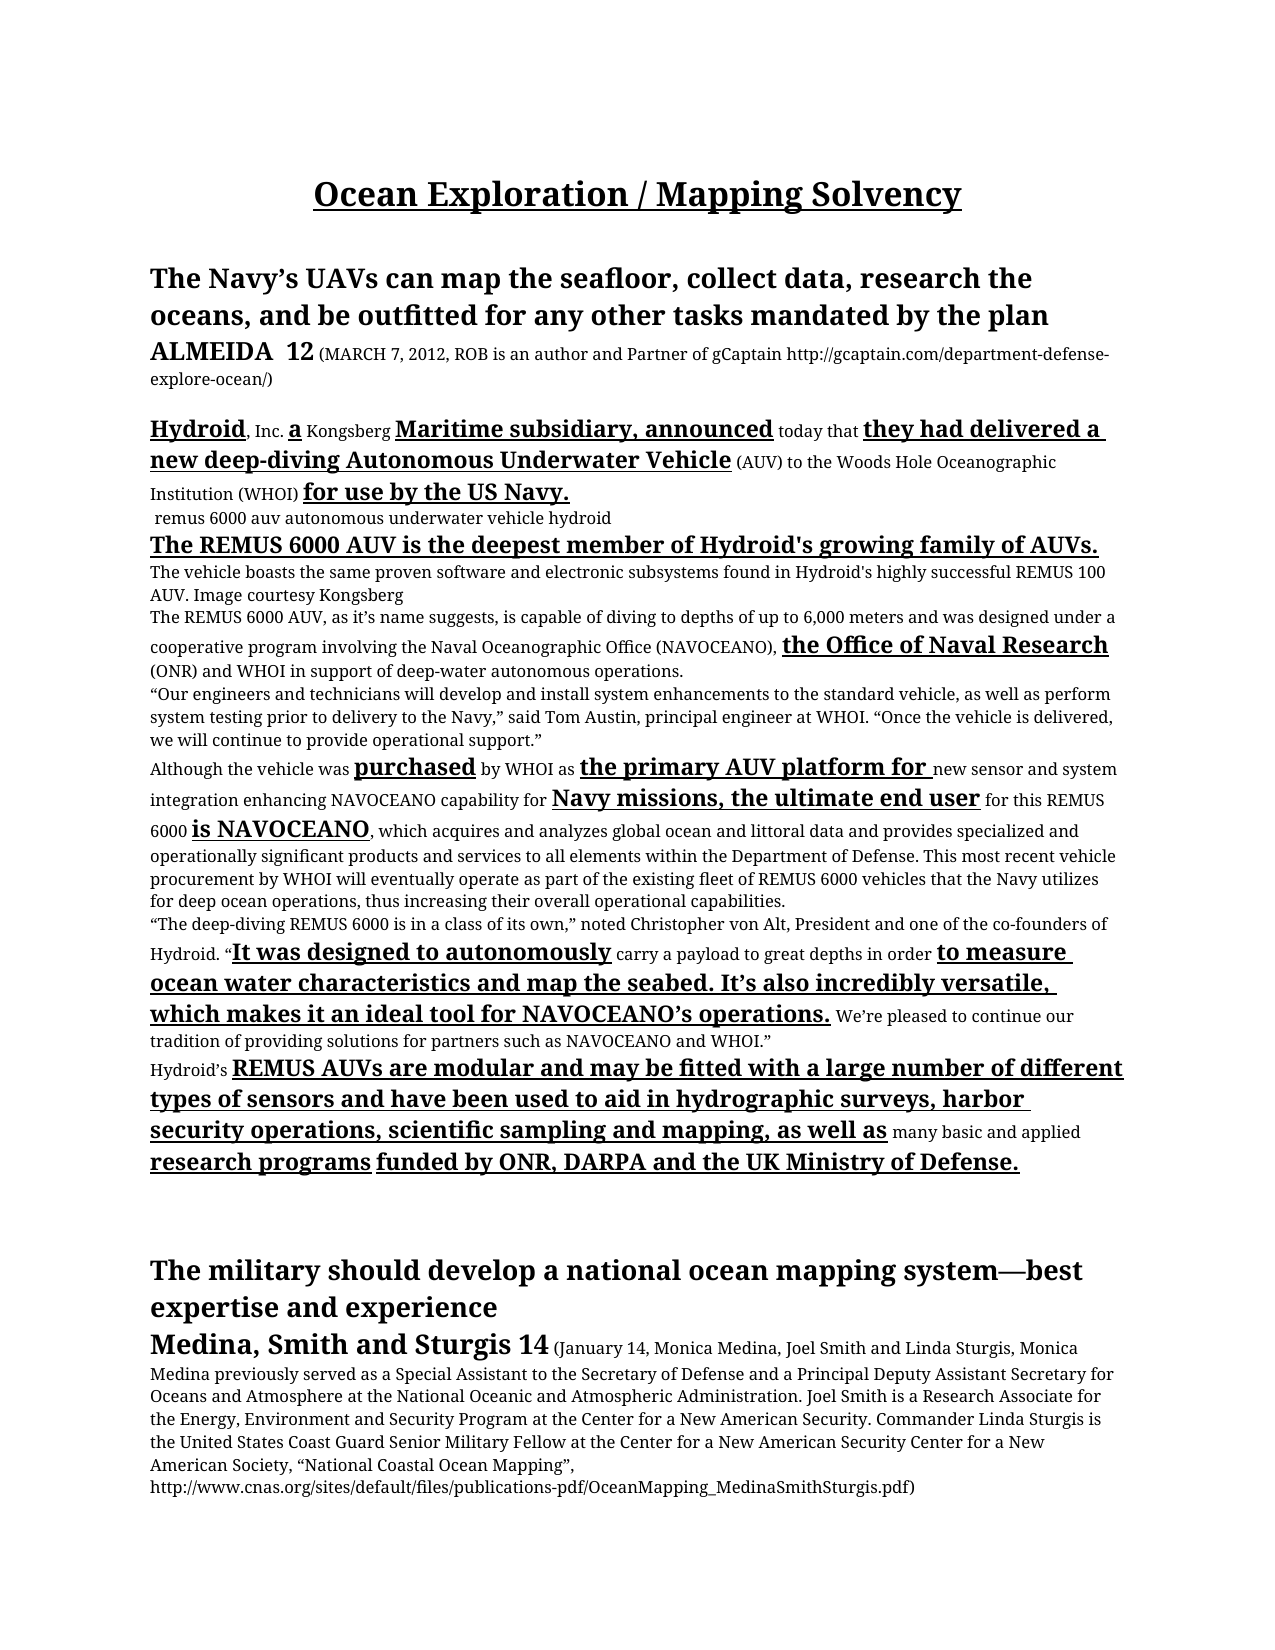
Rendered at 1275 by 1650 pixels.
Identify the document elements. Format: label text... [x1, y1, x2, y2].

text “Our engineers and technicians will develop and install system enhancements to the standard vehicle, as well as perform system testing prior to delivery to the Navy,” said Tom Austin, principal engineer at WHOI. “Once the vehicle is delivered, we will continue to provide operational support.” [150, 683, 1125, 751]
text Although the vehicle was purchased by WHOI as the primary AUV platform for new sensor and system integration enhancing NAVOCEANO capability for Navy missions, the ultimate end user for this REMUS 6000 is NAVOCEANO, which acquires and analyzes global ocean and littoral data and provides specialized and operationally significant products and services to all elements within the Department of Defense. This most recent vehicle procurement by WHOI will eventually operate as part of the existing fleet of REMUS 6000 vehicles that the Navy utilizes for deep ocean operations, thus increasing their overall operational capabilities. [150, 751, 1125, 913]
text Hydroid’s REMUS AUVs are modular and may be fitted with a large number of different types of sensors and have been used to aid in hydrographic surveys, harbor security operations, scientific sampling and mapping, as well as many basic and applied research programs funded by ONR, DARPA and the UK Ministry of Defense. [150, 1052, 1125, 1177]
subtitle Ocean Exploration / Mapping Solvency [150, 171, 1125, 216]
subtitle The military should develop a national ocean mapping system—best expertise and experience [150, 1252, 1125, 1326]
text Hydroid, Inc. a Kongsberg Maritime subsidiary, announced today that they had delivered a new deep-diving Autonomous Underwater Vehicle (AUV) to the Woods Hole Oceanographic Institution (WHOI) for use by the US Navy. [150, 413, 1125, 507]
text Medina, Smith and Sturgis 14 (January 14, Monica Medina, Joel Smith and Linda Sturgis, Monica Medina previously served as a Special Assistant to the Secretary of Defense and a Principal Deputy Assistant Secretary for Oceans and Atmosphere at the National Oceanic and Atmospheric Administration. Joel Smith is a Research Associate for the Energy, Environment and Security Program at the Center for a New American Security. Commander Linda Sturgis is the United States Coast Guard Senior Military Fellow at the Center for a New American Security Center for a New American Society, “National Coastal Ocean Mapping”, http://www.cnas.org/sites/default/files/publications-pdf/OceanMapping_MedinaSmithSturgis.pdf) [150, 1326, 1125, 1499]
text The REMUS 6000 AUV, as it’s name suggests, is capable of diving to depths of up to 6,000 meters and was designed under a cooperative program involving the Naval Oceanographic Office (NAVOCEANO), the Office of Naval Research (ONR) and WHOI in support of deep-water autonomous operations. [150, 606, 1125, 683]
subtitle The Navy’s UAVs can map the seafloor, collect data, research the oceans, and be outfitted for any other tasks mandated by the plan [150, 260, 1125, 333]
text “The deep-diving REMUS 6000 is in a class of its own,” noted Christopher von Alt, President and one of the co-founders of Hydroid. “It was designed to autonomously carry a payload to great depths in order to measure ocean water characteristics and map the seabed. It’s also incredibly versatile, which makes it an ideal tool for NAVOCEANO’s operations. We’re pleased to continue our tradition of providing solutions for partners such as NAVOCEANO and WHOI.” [150, 913, 1125, 1052]
text ALMEIDA 12 (MARCH 7, 2012, ROB is an author and Partner of gCaptain http://gcaptain.com/department-defense-explore-ocean/) [150, 333, 1125, 390]
text The REMUS 6000 AUV is the deepest member of Hydroid's growing family of AUVs. The vehicle boasts the same proven software and electronic subsystems found in Hydroid's highly successful REMUS 100 AUV. Image courtesy Kongsberg [150, 529, 1125, 606]
text remus 6000 auv autonomous underwater vehicle hydroid [150, 507, 1125, 529]
